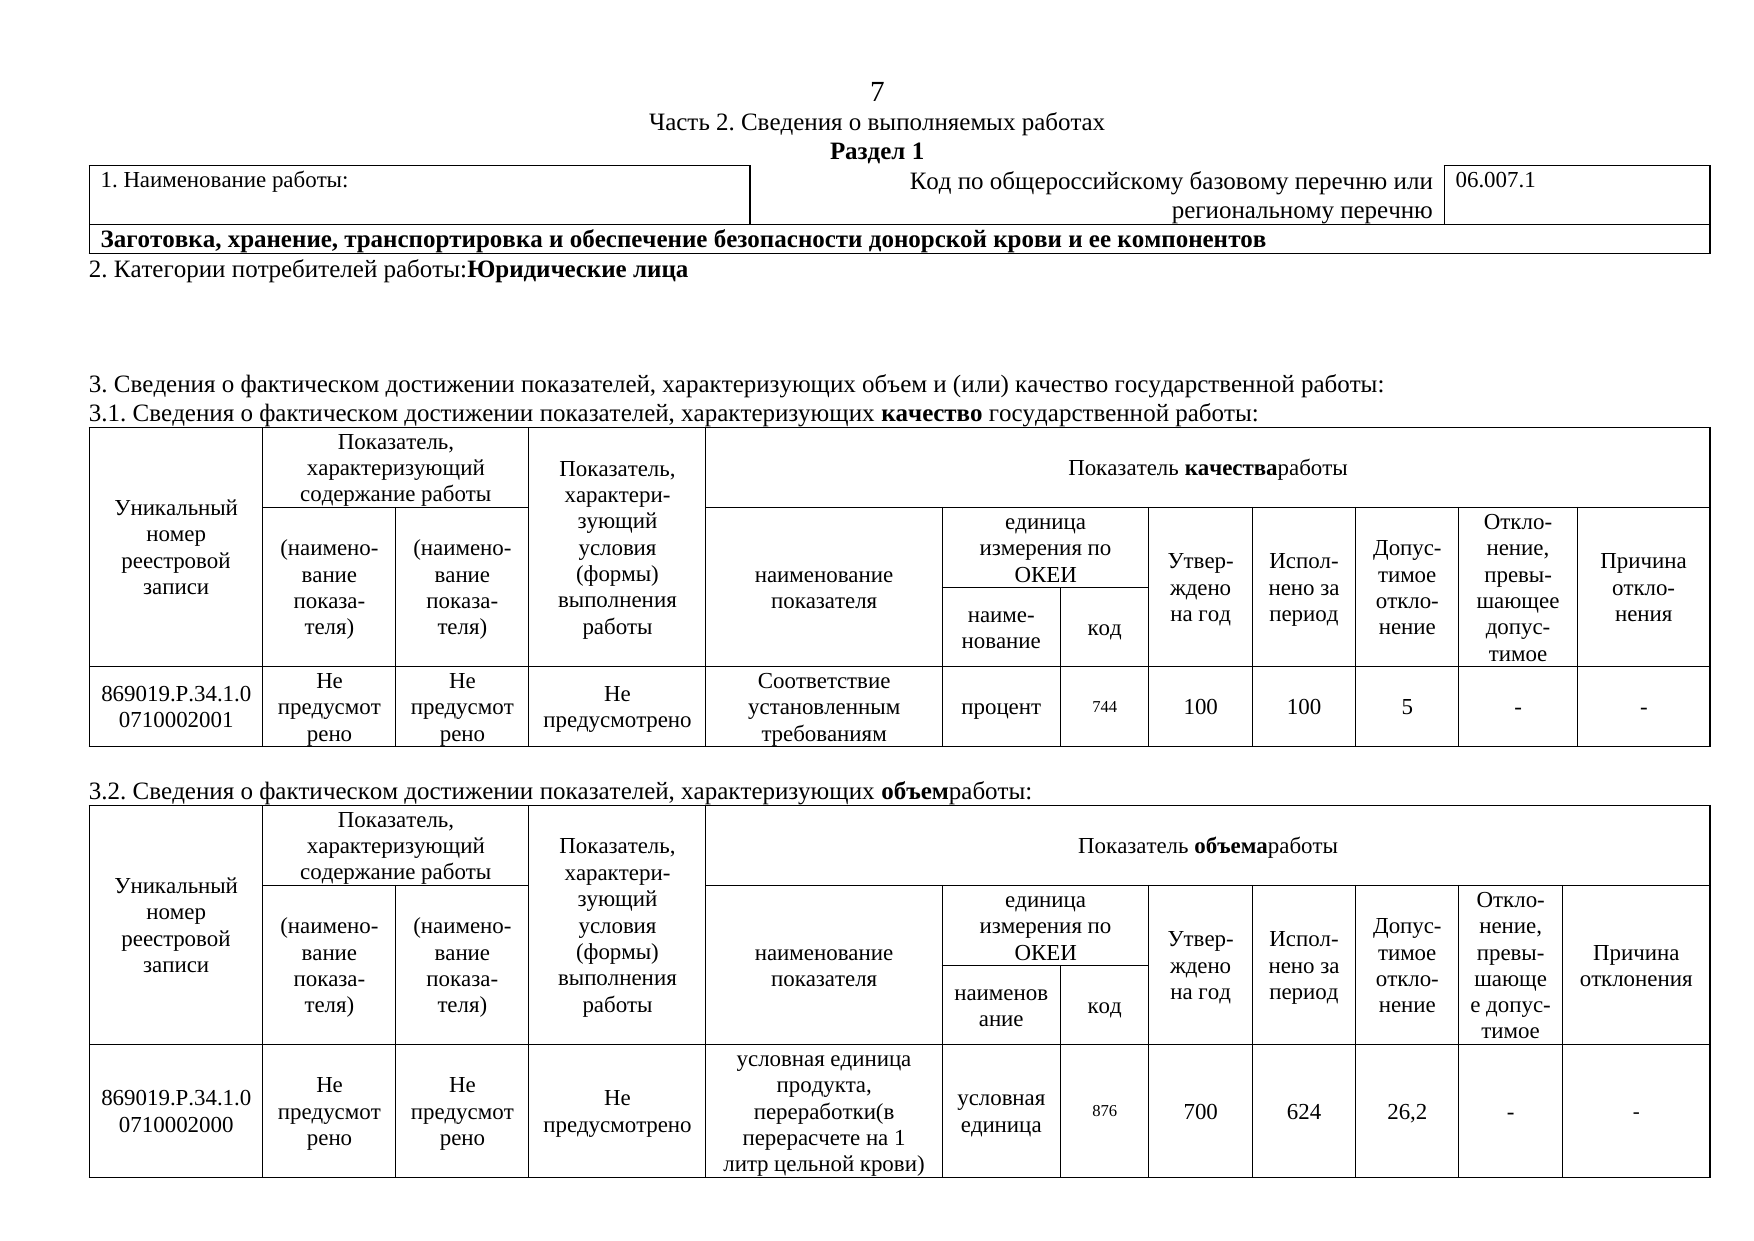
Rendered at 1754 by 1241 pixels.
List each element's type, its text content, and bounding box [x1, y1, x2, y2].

table_cell Откло-нение, превы-шающее допус-тимое [1459, 886, 1562, 1044]
table_cell 26,2 [1356, 1045, 1458, 1177]
table_cell - [1459, 1045, 1562, 1177]
table_cell Испол-нено за период [1253, 508, 1355, 666]
table_cell Утвер-ждено на год [1149, 508, 1252, 666]
table_cell Не предусмотрено [529, 667, 705, 746]
table_cell 624 [1253, 1045, 1355, 1177]
text 3.1. Сведения о фактическом достижении показателей, характеризующих качество государственной работы: [89, 398, 1665, 427]
table_cell код [1061, 966, 1148, 1044]
table_cell наиме-нование [943, 588, 1060, 666]
table_cell 100 [1149, 667, 1252, 746]
table_cell - [1459, 667, 1577, 746]
table_cell Не предусмотрено [263, 1045, 395, 1177]
table_cell условная единица [943, 1045, 1060, 1177]
text Часть 2. Сведения о выполняемых работах [89, 107, 1665, 136]
table_cell 700 [1149, 1045, 1252, 1177]
table_header Показатель, характеризующий содержание работы [263, 428, 528, 507]
table_cell 744 [1061, 667, 1148, 746]
table_cell Утвер-ждено на год [1149, 886, 1252, 1044]
table_cell Не предусмотрено [263, 667, 395, 746]
table_cell Причина отклонения [1563, 886, 1709, 1044]
table_header Показатель, характери-зующий условия (формы) выполнения работы [529, 428, 705, 666]
table_cell Откло-нение, превы-шающее допус-тимое [1459, 508, 1577, 666]
table_cell условная единица продукта, переработки(в перерасчете на 1 литр цельной крови) [706, 1045, 942, 1177]
table_header Код по общероссийскому базовому перечню или региональному перечню [751, 165, 1444, 223]
table_cell Заготовка, хранение, транспортировка и обеспечение безопасности донорской крови и ее компонентов [90, 225, 1709, 253]
table_header 06.007.1 [1445, 166, 1709, 223]
table_cell единица измерения по ОКЕИ [943, 508, 1148, 587]
table_cell 869019.P.34.1.00710002000 [90, 1045, 262, 1177]
table_cell процент [943, 667, 1060, 746]
table_cell наименование показателя [706, 886, 942, 1044]
table_cell 869019.P.34.1.00710002001 [90, 667, 262, 746]
table_cell Причина откло-нения [1578, 508, 1709, 666]
table_cell (наимено-вание показа-теля) [263, 508, 395, 666]
table_cell наименование [943, 966, 1060, 1044]
table_cell Соответствие установленным требованиям [706, 667, 942, 746]
text 2. Категории потребителей работы:Юридические лица [89, 254, 1665, 283]
text Раздел 1 [89, 136, 1665, 165]
table_cell (наимено-вание показа-теля) [396, 508, 528, 666]
table_header Уникальный номер реестровой записи [90, 806, 262, 1044]
table_cell (наимено-вание показа-теля) [396, 886, 528, 1044]
table_cell единица измерения по ОКЕИ [943, 886, 1148, 965]
table_cell - [1578, 667, 1709, 746]
table_cell Испол-нено за период [1253, 886, 1355, 1044]
table_cell Не предусмотрено [396, 1045, 528, 1177]
table_header Показатель качестваработы [706, 428, 1709, 507]
table_header Уникальный номер реестровой записи [90, 428, 262, 666]
table_cell 876 [1061, 1045, 1148, 1177]
text 3.2. Сведения о фактическом достижении показателей, характеризующих объемработы: [89, 776, 1665, 805]
table_cell код [1061, 588, 1148, 666]
table_cell - [1563, 1045, 1709, 1177]
table_cell 5 [1356, 667, 1458, 746]
table_header Показатель объемаработы [706, 806, 1709, 885]
table_header Показатель, характеризующий содержание работы [263, 806, 528, 885]
table_header Показатель, характери-зующий условия (формы) выполнения работы [529, 806, 705, 1044]
text 3. Сведения о фактическом достижении показателей, характеризующих объем и (или) качество государственной работы: [89, 369, 1665, 398]
table_header 1. Наименование работы: [90, 166, 749, 223]
table_cell Не предусмотрено [529, 1045, 705, 1177]
table_cell 100 [1253, 667, 1355, 746]
table_cell (наимено-вание показа-теля) [263, 886, 395, 1044]
table_cell Допус-тимое откло-нение [1356, 886, 1458, 1044]
table_cell Не предусмотрено [396, 667, 528, 746]
table_cell наименование показателя [706, 508, 942, 666]
table_cell Допус-тимое откло-нение [1356, 508, 1458, 666]
